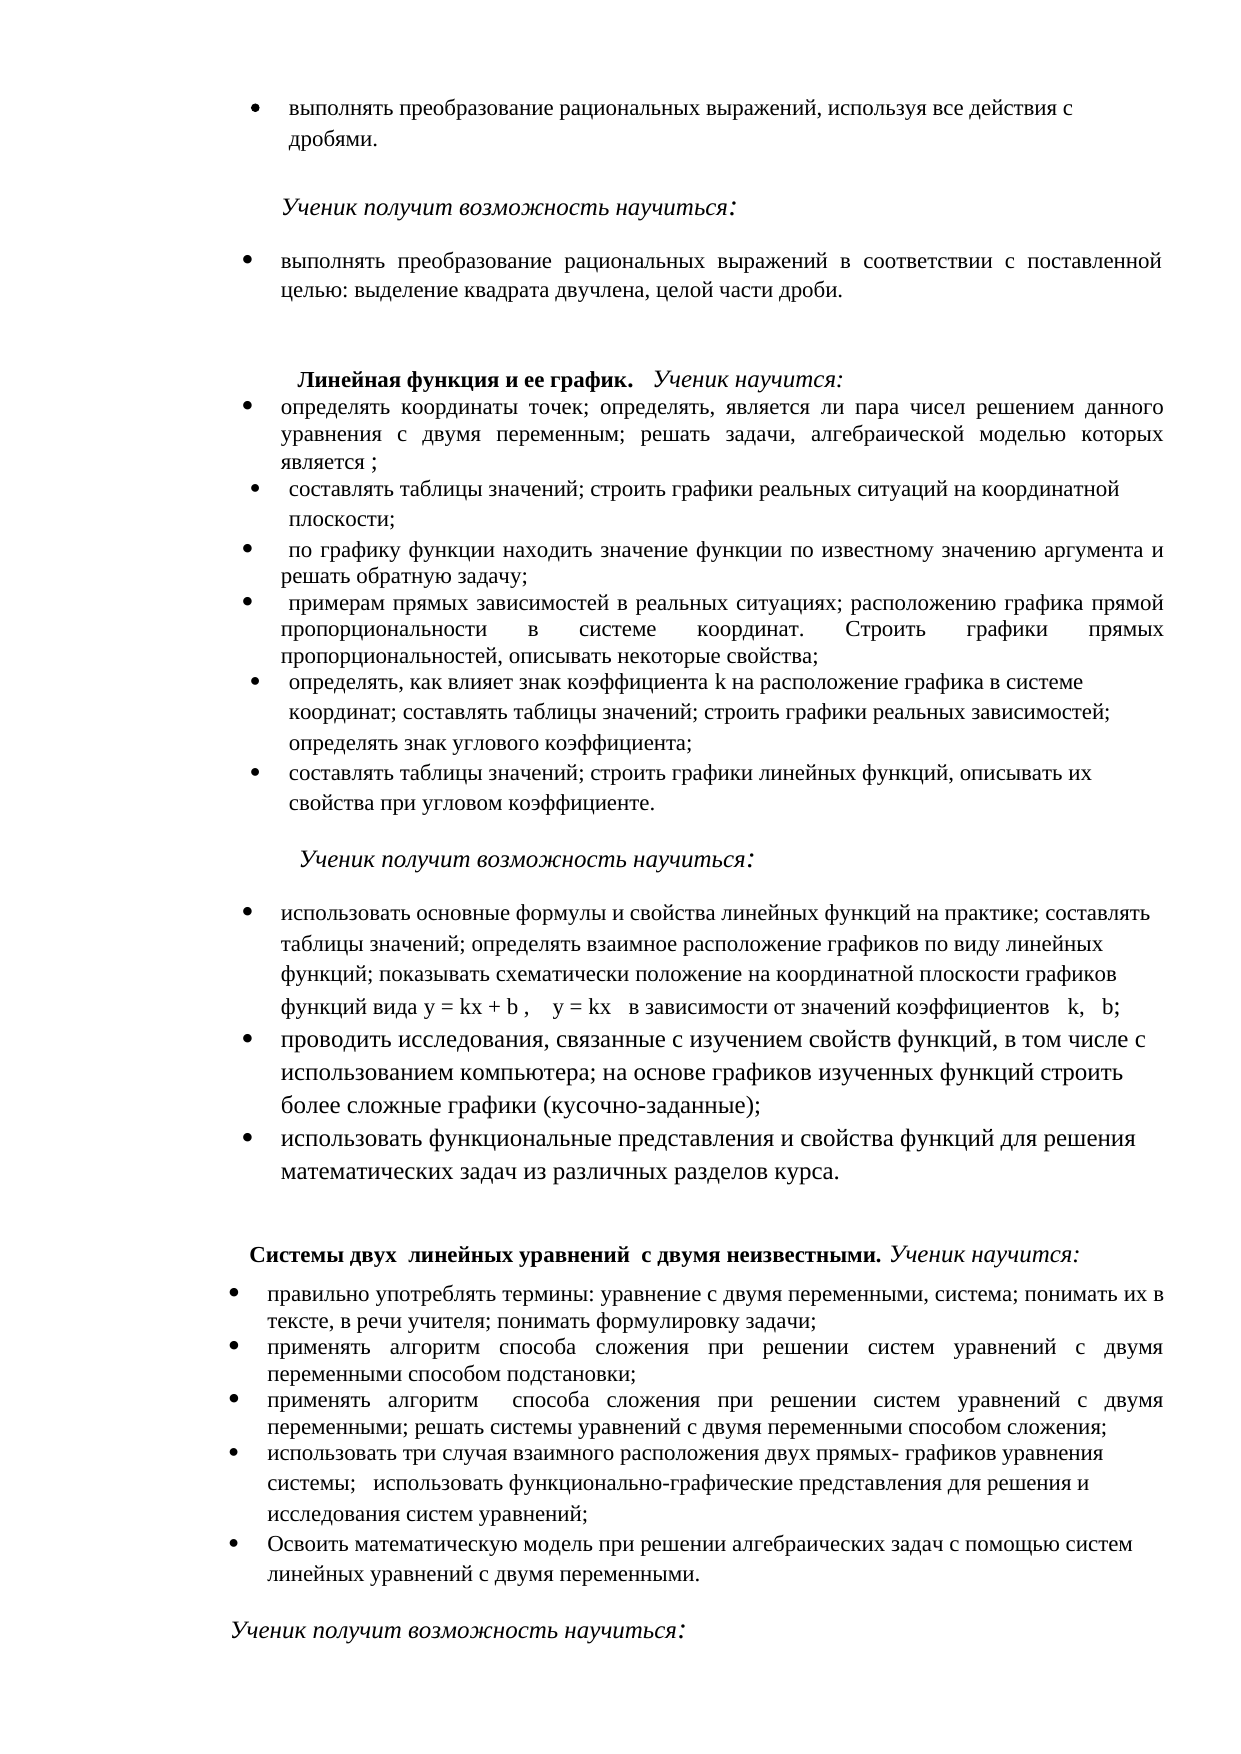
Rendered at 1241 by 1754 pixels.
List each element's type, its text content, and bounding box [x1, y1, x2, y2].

list использовать основные формулы и свойства линейных функций на практике; составлять таблицы значений; определять взаимное расположение графиков по виду линейных функций; показывать схематически положение на координатной плоскости графиков функций вида у = kх + b , у = kх в зависимости от значений коэффициентов k, b; [243, 899, 1165, 1020]
text Системы двух линейных уравнений с двумя неизвестными. Ученик научится: [192, 1239, 1165, 1267]
list выполнять преобразование рациональных выражений в соответствии с поставленной целью: выделение квадрата двучлена, целой части дроби. [243, 247, 1163, 303]
list проводить исследования, связанные с изучением свойств функций, в том числе с использованием компьютера; на основе графиков изученных функций строить более сложные графики (кусочно-заданные); [243, 1024, 1165, 1119]
list определять координаты точек; определять, является ли пара чисел решением данного уравнения с двумя переменным; решать задачи, алгебраической моделью которых является ; [243, 393, 1165, 475]
list применять алгоритм способа сложения при решении систем уравнений с двумя переменными; решать системы уравнений с двумя переменными способом сложения; [229, 1386, 1165, 1439]
list определять, как влияет знак коэффициента k на расположение графика в системе координат; составлять таблицы значений; строить графики реальных зависимостей; определять знак углового коэффициента; [251, 668, 1165, 755]
list Линейная функция и ее график. Ученик научится: [281, 364, 1165, 393]
list использовать три случая взаимного расположения двух прямых- графиков уравнения системы; использовать функционально-графические представления для решения и исследования систем уравнений; [229, 1439, 1165, 1526]
list составлять таблицы значений; строить графики линейных функций, описывать их свойства при угловом коэффициенте. [251, 759, 1165, 815]
list применять алгоритм способа сложения при решении систем уравнений с двумя переменными способом подстановки; [229, 1333, 1165, 1386]
list Освоить математическую модель при решении алгебраических задач с помощью систем линейных уравнений с двумя переменными. [229, 1530, 1165, 1586]
list использовать функциональные представления и свойства функций для решения математических задач из различных разделов курса. [243, 1123, 1165, 1185]
list примерам прямых зависимостей в реальных ситуациях; расположению графика прямой пропорциональности в системе координат. Строить графики прямых пропорциональностей, описывать некоторые свойства; [243, 589, 1165, 668]
list выполнять преобразование рациональных выражений, используя все действия с дробями. [251, 94, 1165, 151]
list по графику функции находить значение функции по известному значению аргумента и решать обратную задачу; [243, 536, 1165, 589]
list правильно употреблять термины: уравнение с двумя переменными, система; понимать их в тексте, в речи учителя; понимать формулировку задачи; [229, 1280, 1165, 1333]
text Ученик получит возможность научиться: [192, 1611, 1165, 1645]
text Ученик получит возможность научиться: [192, 840, 1165, 874]
list составлять таблицы значений; строить графики реальных ситуаций на координатной плоскости; [251, 475, 1165, 532]
list Ученик получит возможность научиться: [281, 188, 1165, 221]
